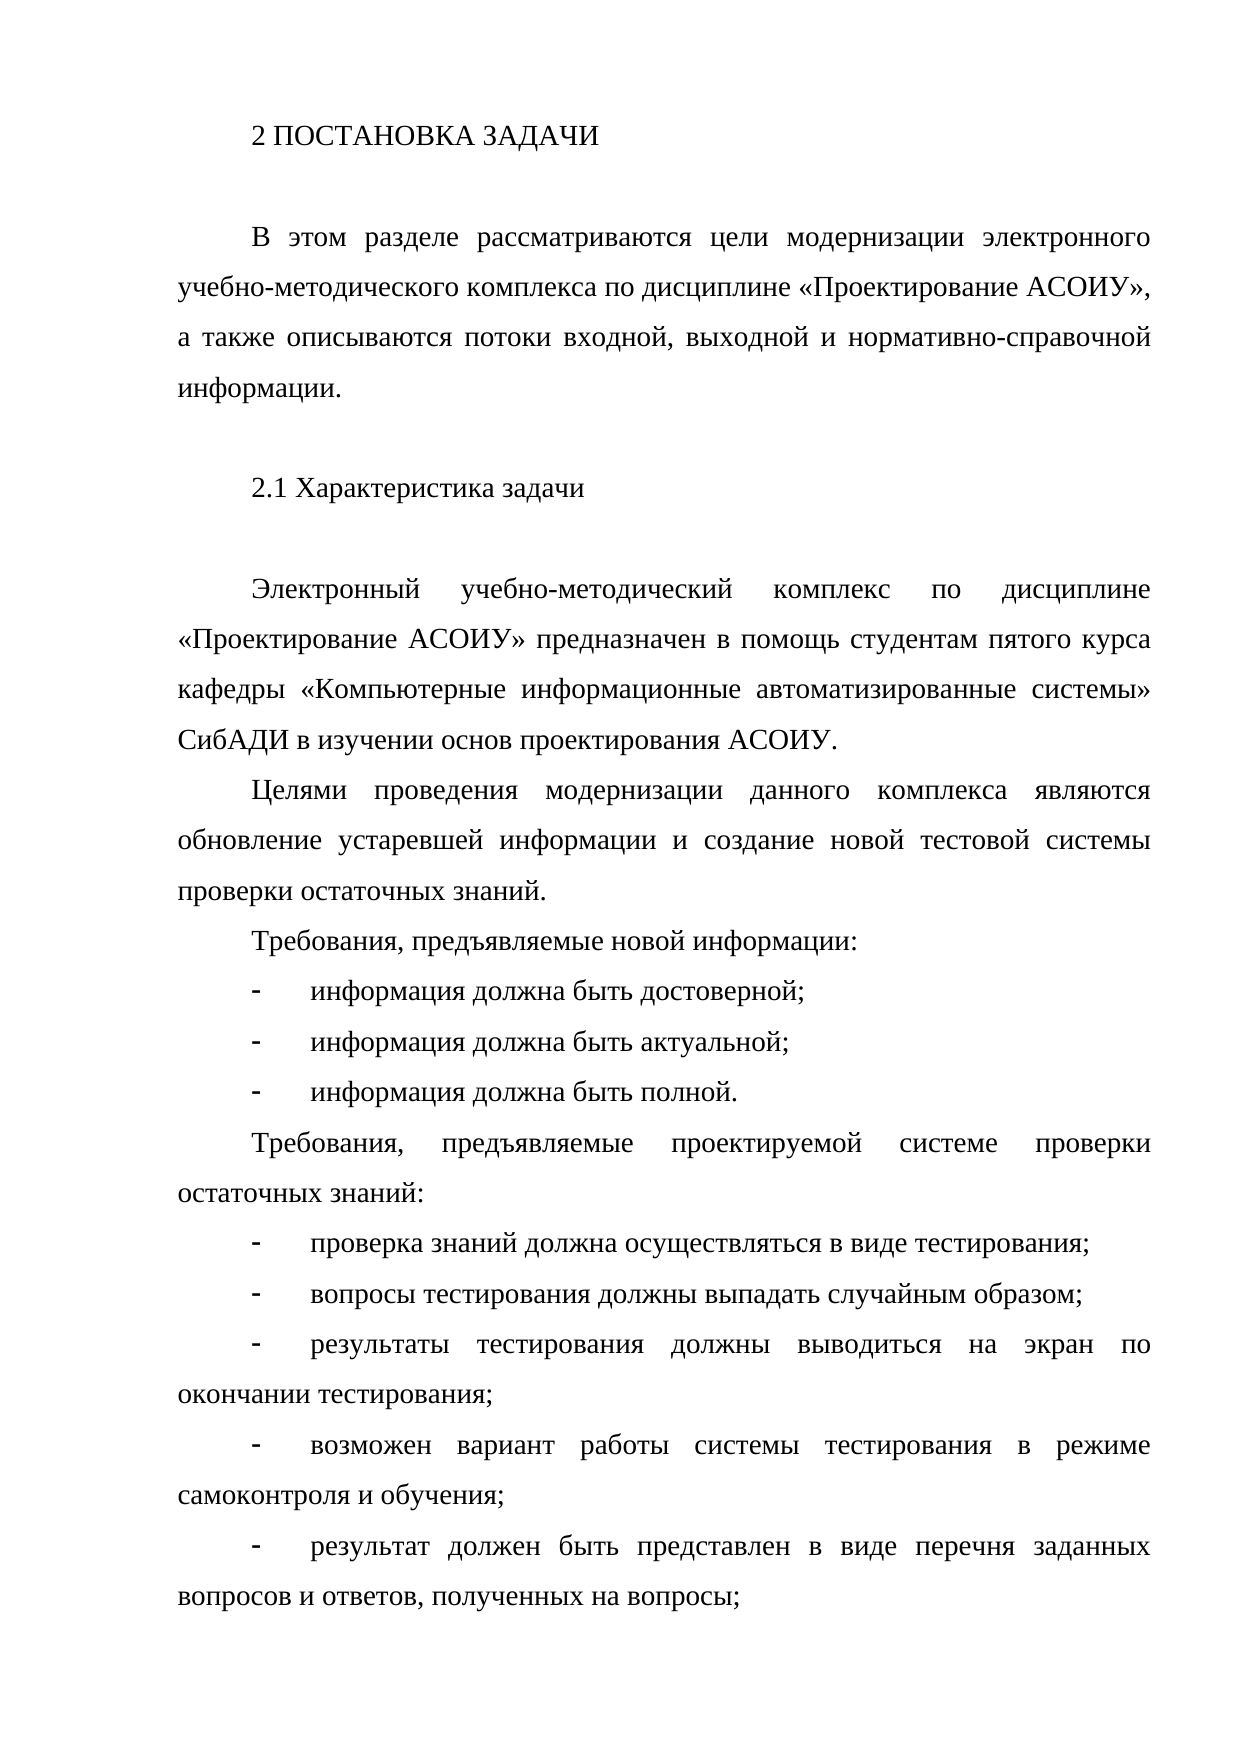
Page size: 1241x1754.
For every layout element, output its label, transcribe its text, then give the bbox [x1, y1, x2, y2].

text 2 ПОСТАНОВКА ЗАДАЧИ [177, 118, 1152, 152]
list результат должен быть представлен в виде перечня заданных вопросов и ответов, полученных на вопросы; [177, 1528, 1152, 1612]
list информация должна быть достоверной; [177, 973, 1152, 1007]
list информация должна быть актуальной; [177, 1024, 1152, 1057]
text Электронный учебно-методический комплекс по дисциплине «Проектирование АСОИУ» предназначен в помощь студентам пятого курса кафедры «Компьютерные информационные автоматизированные системы» СибАДИ в изучении основ проектирования АСОИУ. [177, 571, 1152, 755]
text 2.1 Характеристика задачи [177, 470, 1152, 504]
text В этом разделе рассматриваются цели модернизации электронного учебно-методического комплекса по дисциплине «Проектирование АСОИУ», а также описываются потоки входной, выходной и нормативно-справочной информации. [177, 219, 1152, 403]
text Целями проведения модернизации данного комплекса являются обновление устаревшей информации и создание новой тестовой системы проверки остаточных знаний. [177, 772, 1152, 906]
text Требования, предъявляемые проектируемой системе проверки остаточных знаний: [177, 1125, 1152, 1208]
list информация должна быть полной. [177, 1074, 1152, 1108]
list проверка знаний должна осуществляться в виде тестирования; [177, 1225, 1152, 1259]
list результаты тестирования должны выводиться на экран по окончании тестирования; [177, 1326, 1152, 1410]
text Требования, предъявляемые новой информации: [177, 923, 1152, 957]
list возможен вариант работы системы тестирования в режиме самоконтроля и обучения; [177, 1427, 1152, 1511]
list вопросы тестирования должны выпадать случайным образом; [177, 1276, 1152, 1309]
